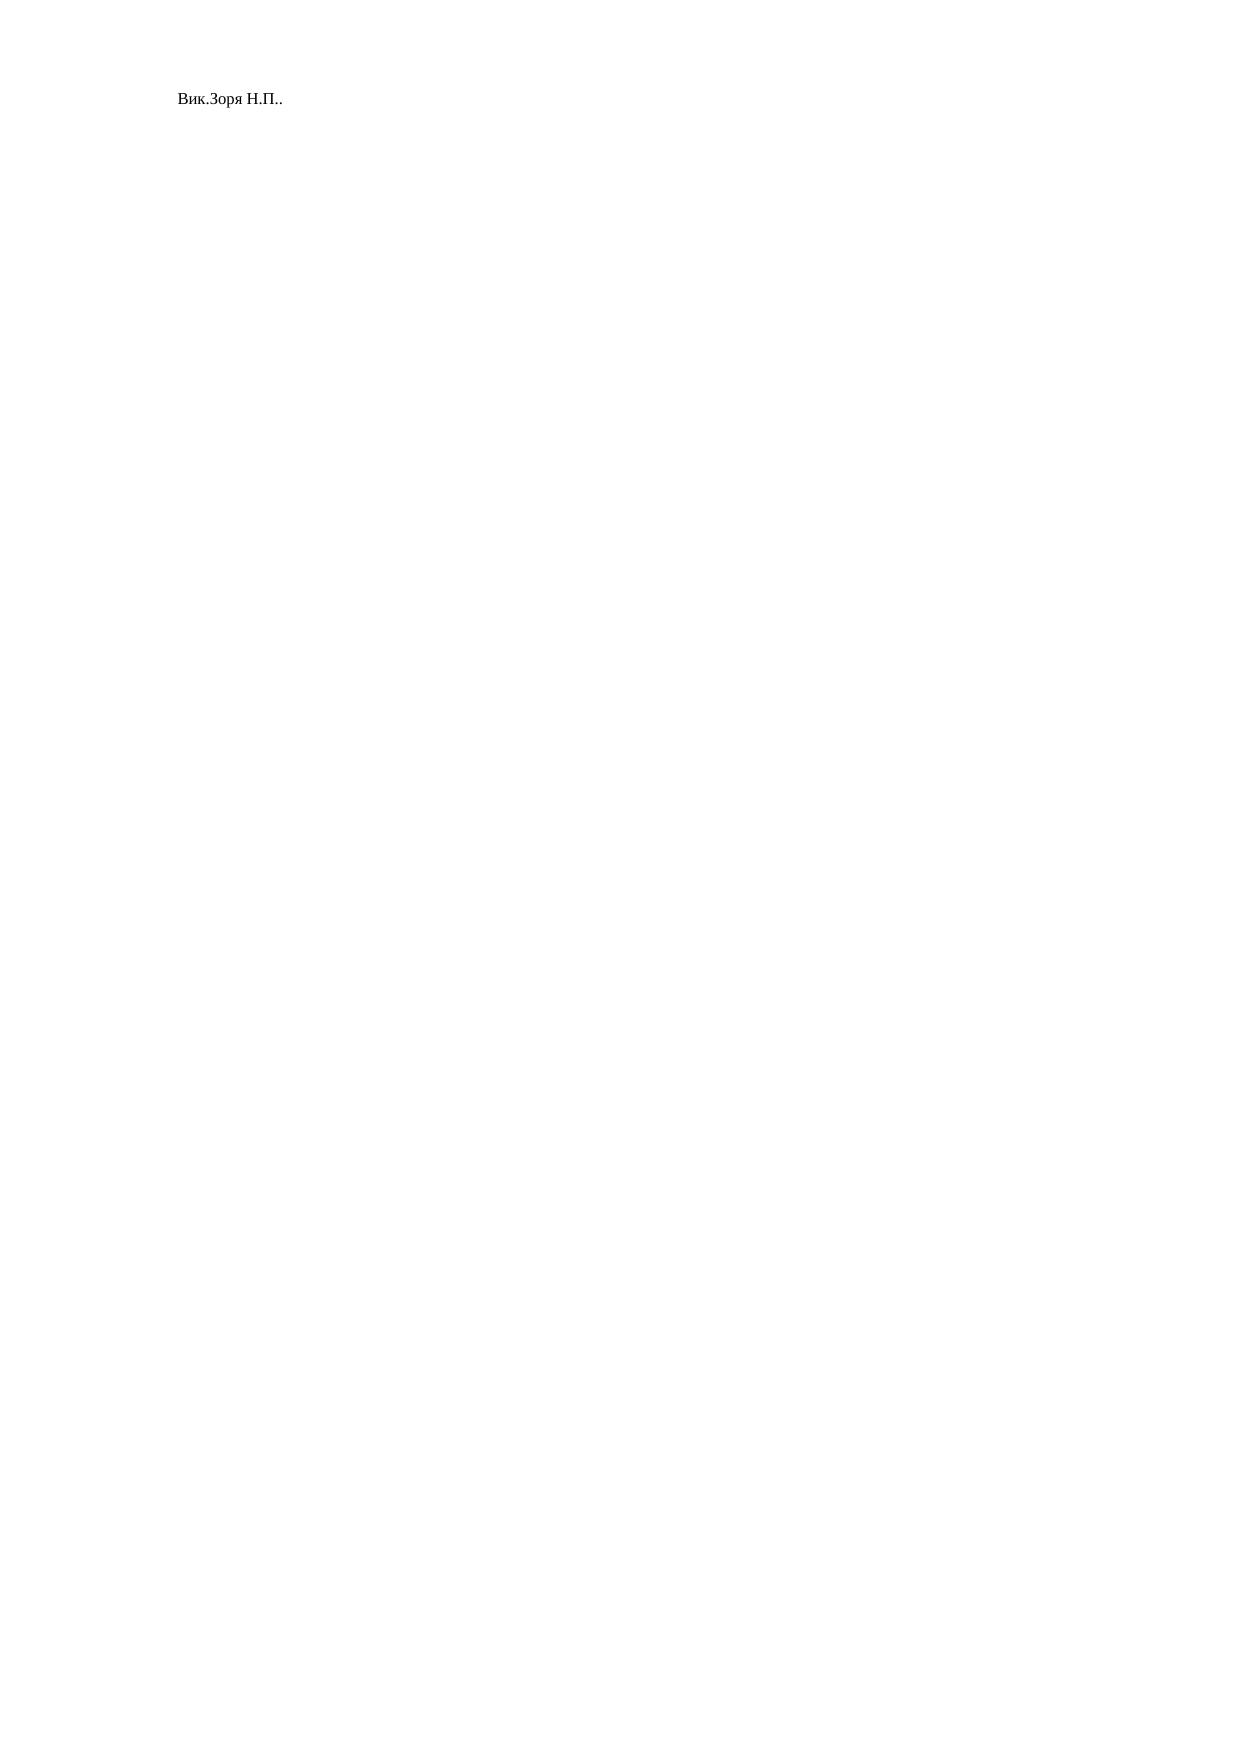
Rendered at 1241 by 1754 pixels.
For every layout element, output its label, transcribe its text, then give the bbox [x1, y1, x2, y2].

text Вик.Зоря Н.П.. [177, 89, 1181, 108]
